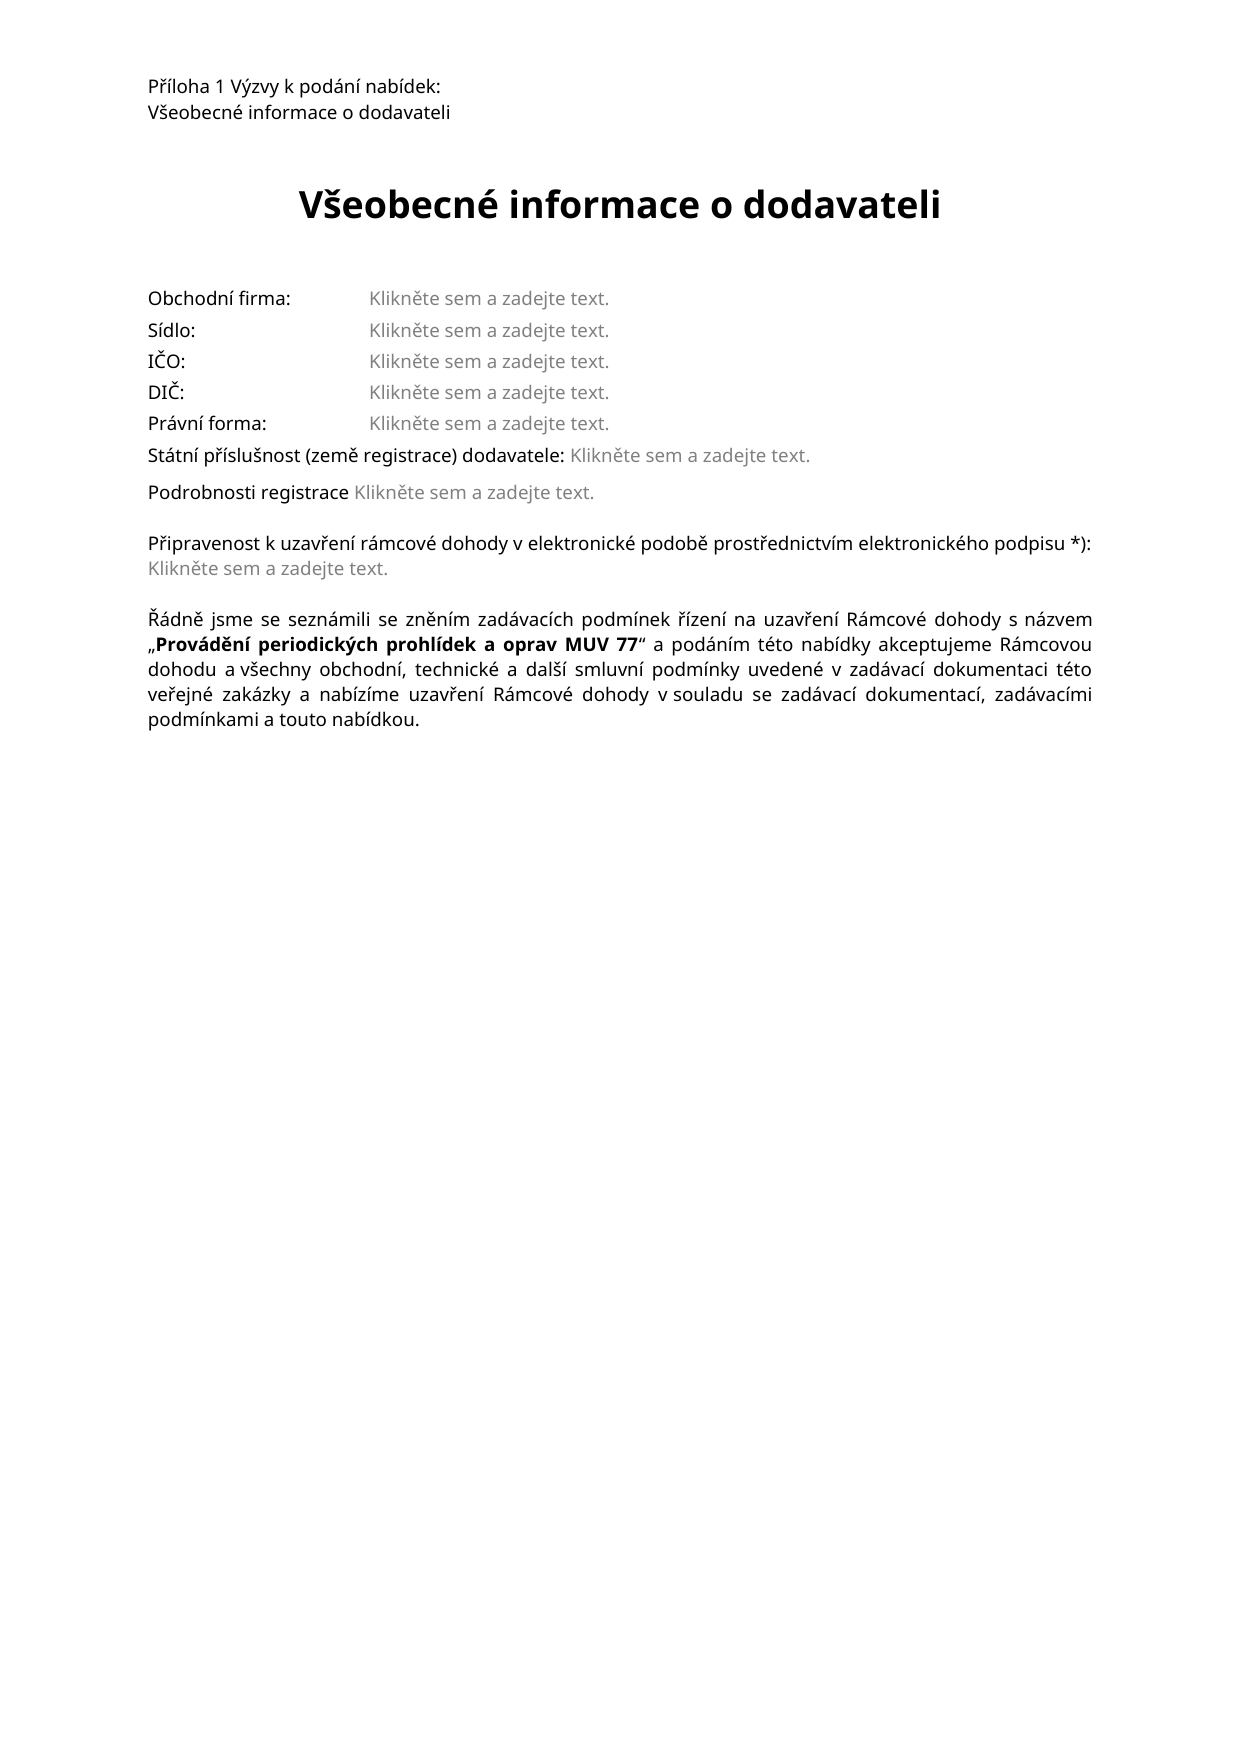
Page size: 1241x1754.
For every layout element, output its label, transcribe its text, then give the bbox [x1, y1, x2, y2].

title Všeobecné informace o dodavateli [148, 178, 1093, 229]
text Řádně jsme se seznámili se zněním zadávacích podmínek řízení na uzavření Rámcové dohody s názvem „Provádění periodických prohlídek a oprav MUV 77“ a podáním této nabídky akceptujeme Rámcovou dohodu a všechny obchodní, technické a další smluvní podmínky uvedené v zadávací dokumentaci této veřejné zakázky a nabízíme uzavření Rámcové dohody v souladu se zadávací dokumentací, zadávacími podmínkami a touto nabídkou. [148, 606, 1093, 731]
text IČO: [148, 348, 1093, 373]
text Podrobnosti registrace [148, 479, 1093, 504]
text Státní příslušnost (země registrace) dodavatele: [148, 442, 1093, 467]
text DIČ: [148, 379, 1093, 404]
text Připravenost k uzavření rámcové dohody v elektronické podobě prostřednictvím elektronického podpisu *): [148, 530, 1093, 581]
text Sídlo: [148, 317, 1093, 342]
text Obchodní firma: [148, 286, 1093, 311]
text Právní forma: [148, 411, 1093, 436]
